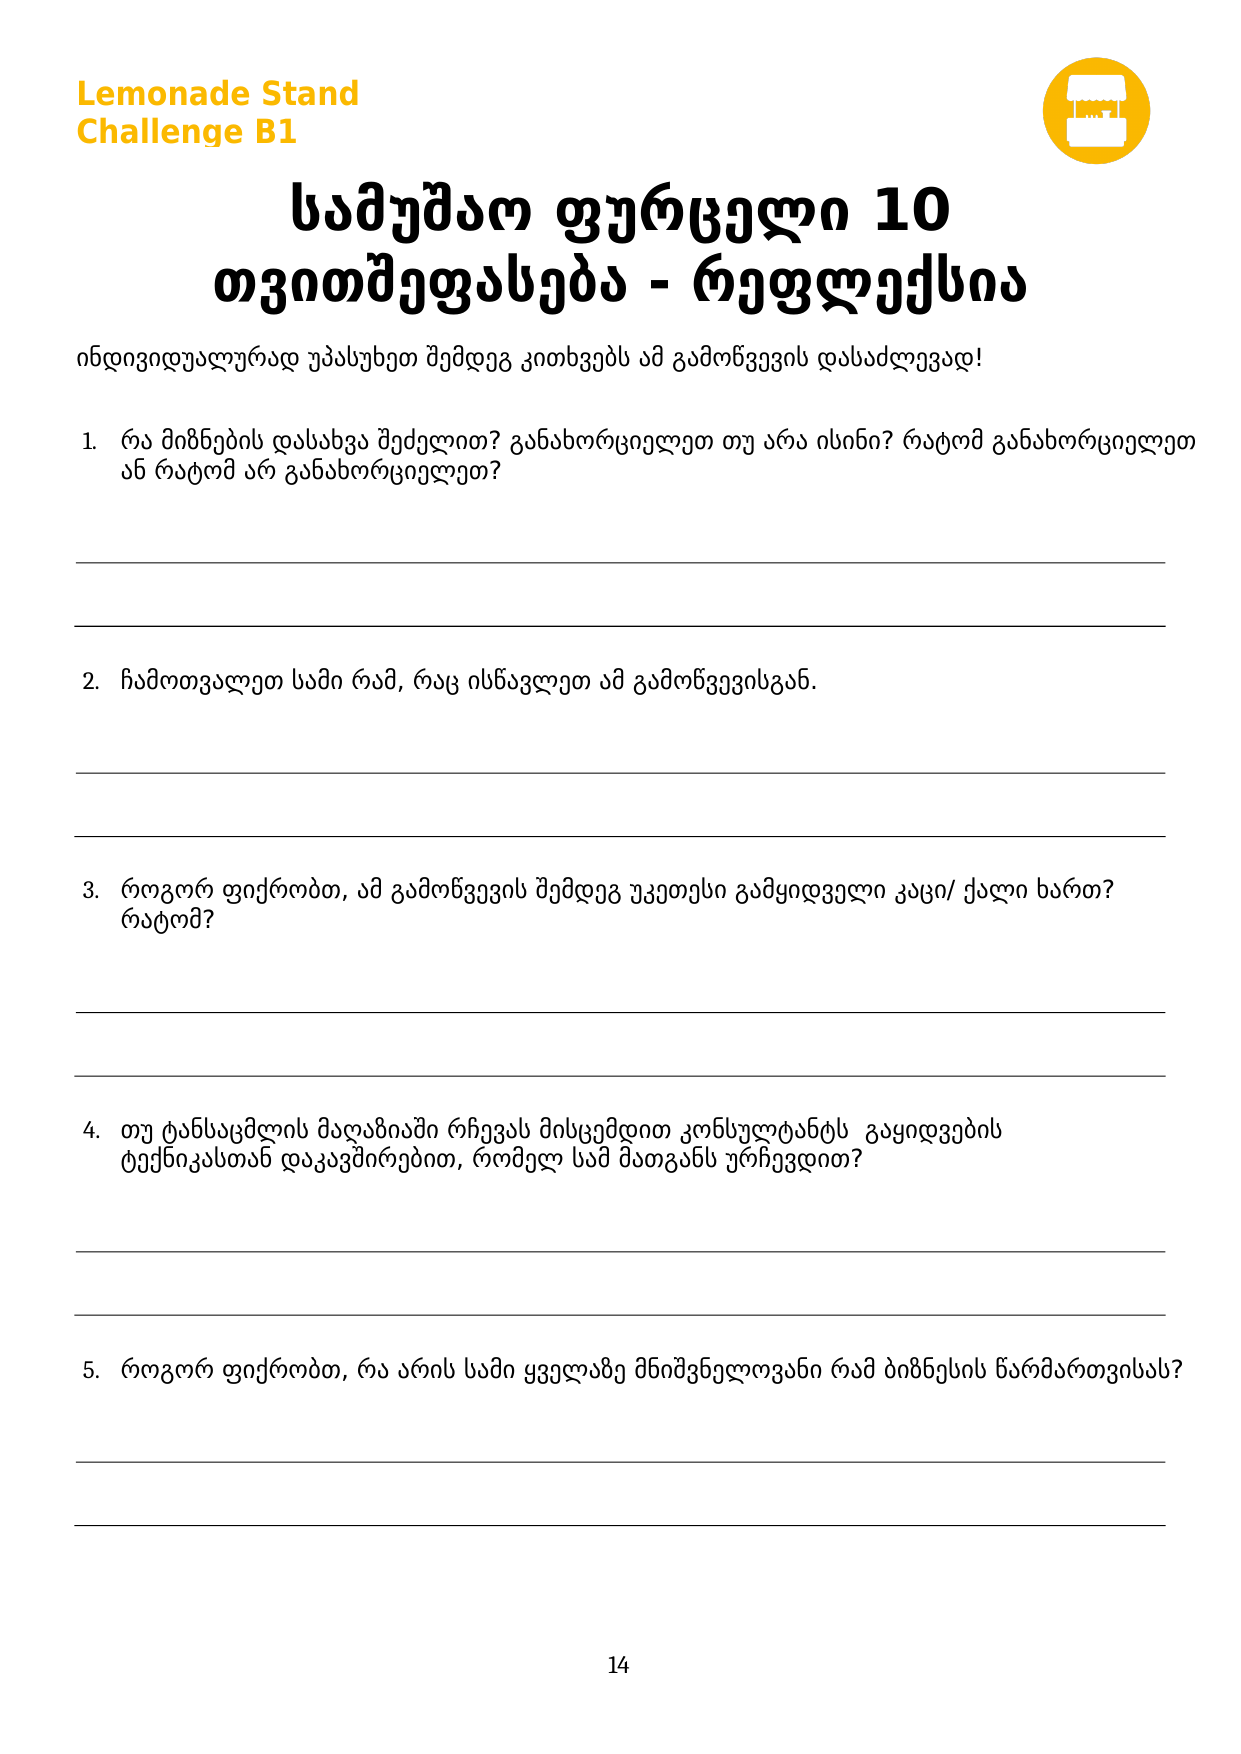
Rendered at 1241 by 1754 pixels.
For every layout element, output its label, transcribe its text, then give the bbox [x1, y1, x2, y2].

picture [1025, 40, 1168, 182]
text სამუშაო ფურცელი 10 [114, 176, 1127, 244]
text თვითშეფასება - რეფლექსია [114, 247, 1127, 315]
list ჩამოთვალეთ სამი რამ, რაც ისწავლეთ ამ გამოწვევისგან. [83, 666, 1205, 695]
list როგორ ფიქრობთ, რა არის სამი ყველაზე მნიშვნელოვანი რამ ბიზნესის წარმართვისას? [83, 1355, 1205, 1384]
list როგორ ფიქრობთ, ამ გამოწვევის შემდეგ უკეთესი გამყიდველი კაცი/ ქალი ხართ? რატომ? [83, 876, 1205, 934]
list რა მიზნების დასახვა შეძელით? განახორციელეთ თუ არა ისინი? რატომ განახორციელეთ ან რატომ არ განახორციელეთ? [83, 426, 1205, 485]
list თუ ტანსაცმლის მაღაზიაში რჩევას მისცემდით კონსულტანტს გაყიდვების ტექნიკასთან დაკავშირებით, რომელ სამ მათგანს ურჩევდით? [83, 1115, 1107, 1174]
text ინდივიდუალურად უპასუხეთ შემდეგ კითხვებს ამ გამოწვევის დასაძლევად! [76, 343, 1205, 372]
